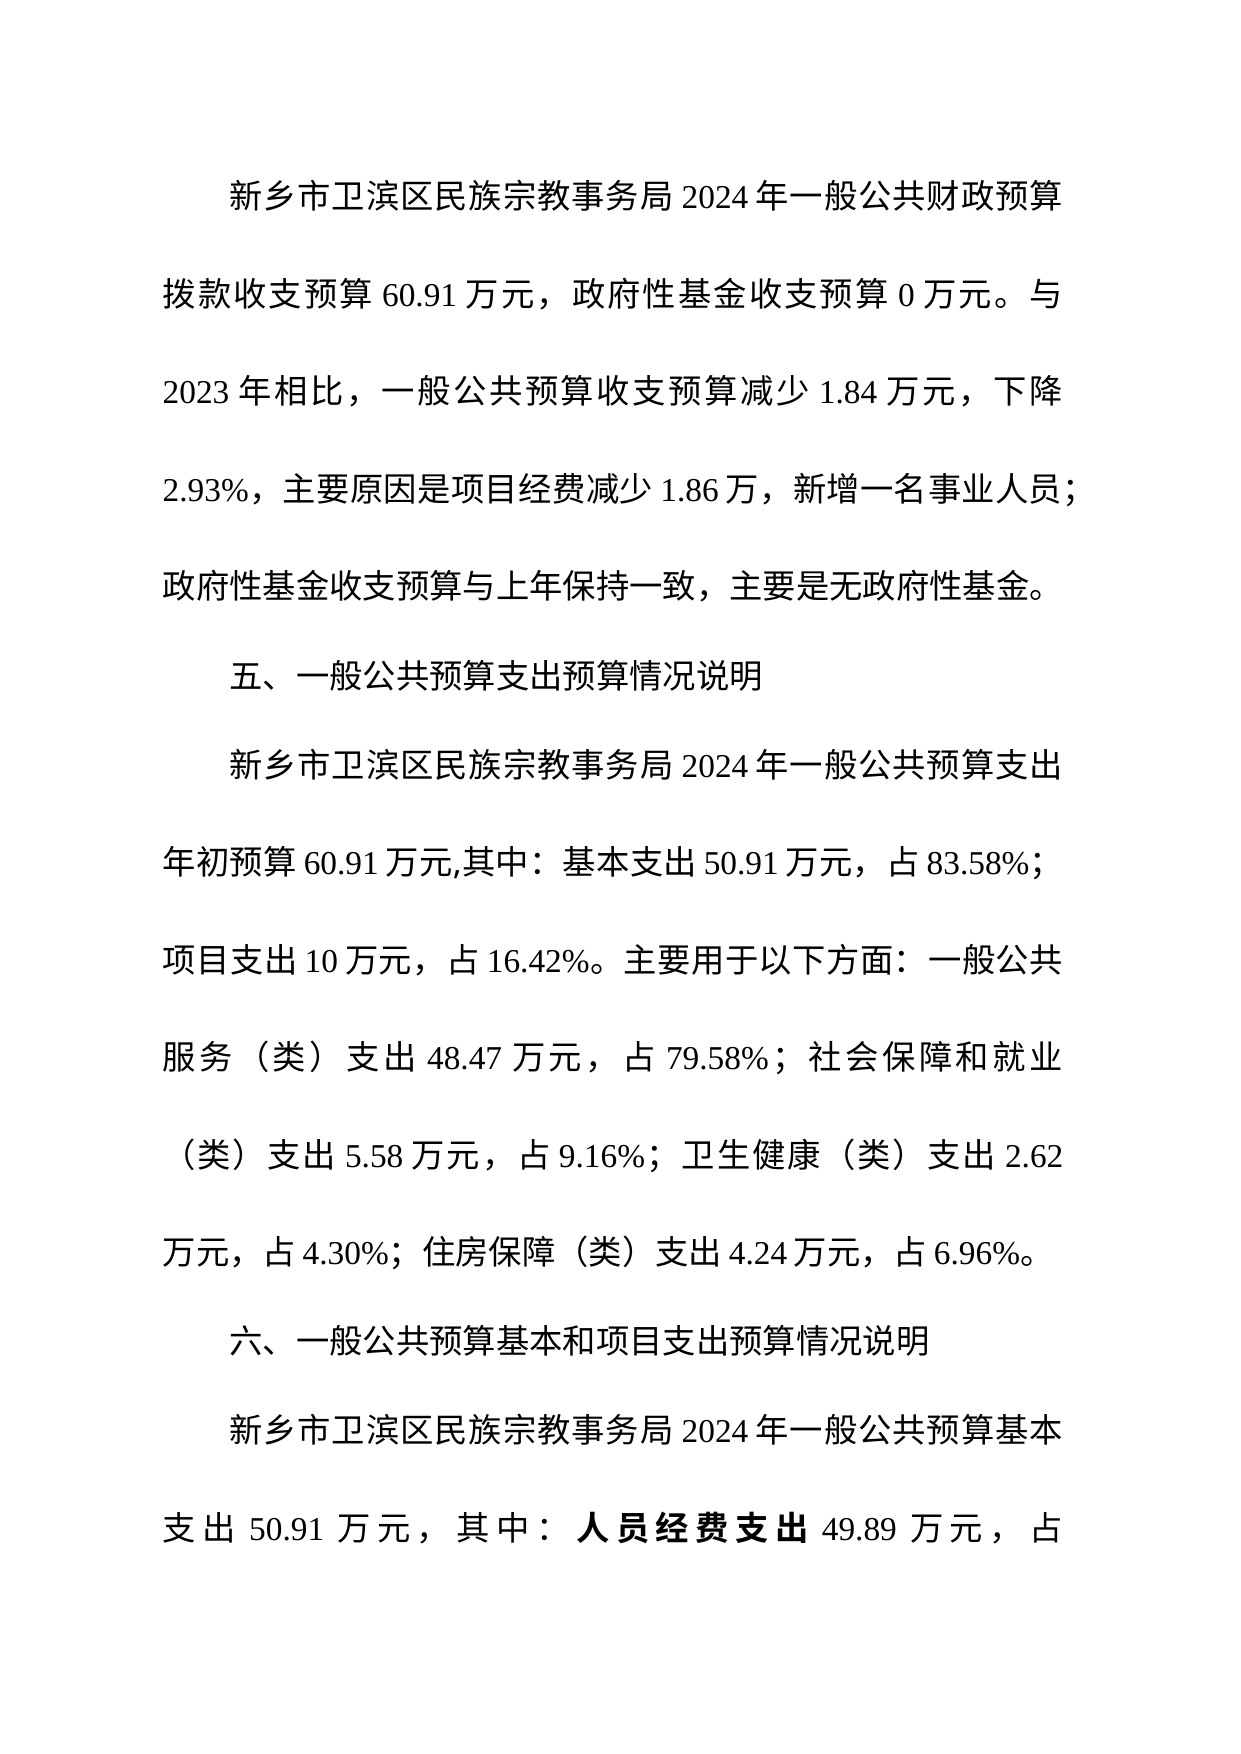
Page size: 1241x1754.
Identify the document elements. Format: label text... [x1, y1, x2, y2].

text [162, 1396, 1063, 1558]
text 新乡市卫滨区民族宗教事务局2024年一般公共财政预算拨款收支预算60.91万元，政府性基金收支预算0万元。与2023年相比，一般公共预算收支预算减少1.84万元，下降2.93%，主要原因是项目经费减少1.86万，新增一名事业人员；政府性基金收支预算与上年保持一致，主要是无政府性基金。 [162, 162, 1063, 617]
text 新乡市卫滨区民族宗教事务局2024年一般公共预算支出年初预算60.91万元,其中：基本支出50.91万元，占83.58%；项目支出10万元，占16.42%。主要用于以下方面：一般公共服务（类）支出48.47万元，占79.58%；社会保障和就业（类）支出5.58万元，占9.16%；卫生健康（类）支出2.62万元，占4.30%；住房保障（类）支出4.24万元，占6.96%。 [162, 730, 1063, 1283]
text 六、一般公共预算基本和项目支出预算情况说明 [162, 1307, 1063, 1372]
text 五、一般公共预算支出预算情况说明 [162, 641, 1063, 706]
